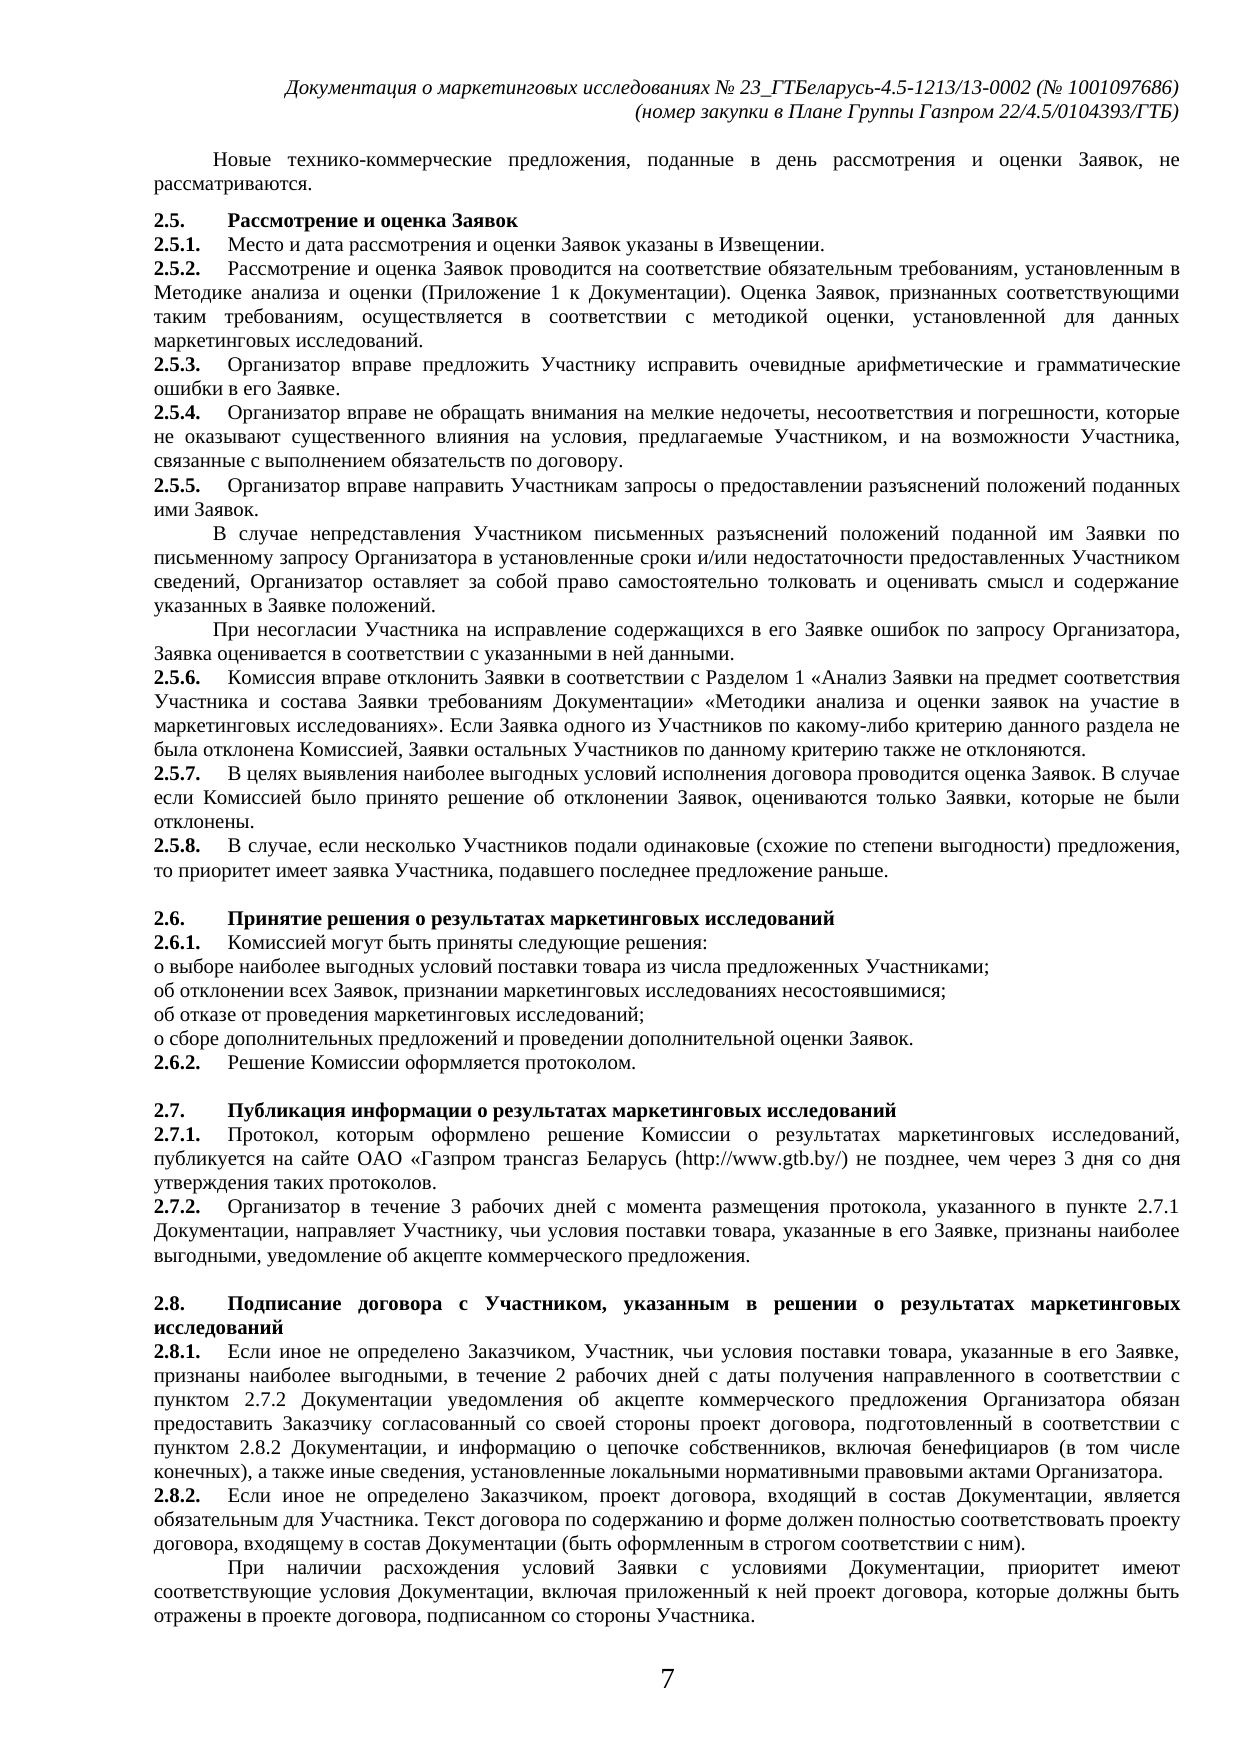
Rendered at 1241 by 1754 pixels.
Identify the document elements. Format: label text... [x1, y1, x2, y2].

list Комиссией могут быть приняты следующие решения: [153, 930, 1181, 954]
list Если иное не определено Заказчиком, Участник, чьи условия поставки товара, указанные в его Заявке, признаны наиболее выгодными, в течение 2 рабочих дней с даты получения направленного в соответствии с пунктом 2.7.2 Документации уведомления об акцепте коммерческого предложения Организатора обязан предоставить Заказчику согласованный со своей стороны проект договора, подготовленный в соответствии с пунктом 2.8.2 Документации, и информацию о цепочке собственников, включая бенефициаров (в том числе конечных), а также иные сведения, установленные локальными нормативными правовыми актами Организатора. [153, 1339, 1181, 1483]
list Организатор вправе направить Участникам запросы о предоставлении разъяснений положений поданных ими Заявок. [153, 472, 1181, 521]
text об отклонении всех Заявок, признании маркетинговых исследованиях несостоявшимися; [153, 978, 1181, 1002]
text При несогласии Участника на исправление содержащихся в его Заявке ошибок по запросу Организатора, Заявка оценивается в соответствии с указанными в ней данными. [153, 617, 1181, 665]
text Новые технико-коммерческие предложения, поданные в день рассмотрения и оценки Заявок, не рассматриваются. [153, 147, 1181, 195]
list Рассмотрение и оценка Заявок [153, 208, 1181, 232]
list Рассмотрение и оценка Заявок проводится на соответствие обязательным требованиям, установленным в Методике анализа и оценки (Приложение 1 к Документации). Оценка Заявок, признанных соответствующими таким требованиям, осуществляется в соответствии с методикой оценки, установленной для данных маркетинговых исследований. [153, 256, 1181, 352]
list Решение Комиссии оформляется протоколом. [153, 1050, 1181, 1074]
text о выборе наиболее выгодных условий поставки товара из числа предложенных Участниками; [153, 954, 1181, 978]
list В целях выявления наиболее выгодных условий исполнения договора проводится оценка Заявок. В случае если Комиссией было принято решение об отклонении Заявок, оцениваются только Заявки, которые не были отклонены. [153, 761, 1181, 833]
list Принятие решения о результатах маркетинговых исследований [153, 906, 1181, 930]
list Комиссия вправе отклонить Заявки в соответствии с Разделом 1 «Анализ Заявки на предмет соответствия Участника и состава Заявки требованиям Документации» «Методики анализа и оценки заявок на участие в маркетинговых исследованиях». Если Заявка одного из Участников по какому-либо критерию данного раздела не была отклонена Комиссией, Заявки остальных Участников по данному критерию также не отклоняются. [153, 665, 1181, 761]
list Подписание договора с Участником, указанным в решении о результатах маркетинговых исследований [153, 1291, 1181, 1339]
list Протокол, которым оформлено решение Комиссии о результатах маркетинговых исследований, публикуется на сайте ОАО «Газпром трансгаз Беларусь (http://www.gtb.by/) не позднее, чем через 3 дня со дня утверждения таких протоколов. [153, 1122, 1181, 1194]
text В случае непредставления Участником письменных разъяснений положений поданной им Заявки по письменному запросу Организатора в установленные сроки и/или недостаточности предоставленных Участником сведений, Организатор оставляет за собой право самостоятельно толковать и оценивать смысл и содержание указанных в Заявке положений. [153, 521, 1181, 617]
text При наличии расхождения условий Заявки с условиями Документации, приоритет имеют соответствующие условия Документации, включая приложенный к ней проект договора, которые должны быть отражены в проекте договора, подписанном со стороны Участника. [153, 1555, 1181, 1627]
list Место и дата рассмотрения и оценки Заявок указаны в Извещении. [153, 232, 1181, 256]
list Если иное не определено Заказчиком, проект договора, входящий в состав Документации, является обязательным для Участника. Текст договора по содержанию и форме должен полностью соответствовать проекту договора, входящему в состав Документации (быть оформленным в строгом соответствии с ним). [153, 1483, 1181, 1555]
text о сборе дополнительных предложений и проведении дополнительной оценки Заявок. [153, 1026, 1181, 1050]
list Организатор вправе предложить Участнику исправить очевидные арифметические и грамматические ошибки в его Заявке. [153, 352, 1181, 400]
list Организатор в течение 3 рабочих дней с момента размещения протокола, указанного в пункте 2.7.1 Документации, направляет Участнику, чьи условия поставки товара, указанные в его Заявке, признаны наиболее выгодными, уведомление об акцепте коммерческого предложения. [153, 1194, 1181, 1267]
text об отказе от проведения маркетинговых исследований; [153, 1002, 1181, 1026]
list Организатор вправе не обращать внимания на мелкие недочеты, несоответствия и погрешности, которые не оказывают существенного влияния на условия, предлагаемые Участником, и на возможности Участника, связанные с выполнением обязательств по договору. [153, 400, 1181, 472]
list В случае, если несколько Участников подали одинаковые (схожие по степени выгодности) предложения, то приоритет имеет заявка Участника, подавшего последнее предложение раньше. [153, 833, 1181, 882]
list Публикация информации о результатах маркетинговых исследований [153, 1098, 1181, 1122]
